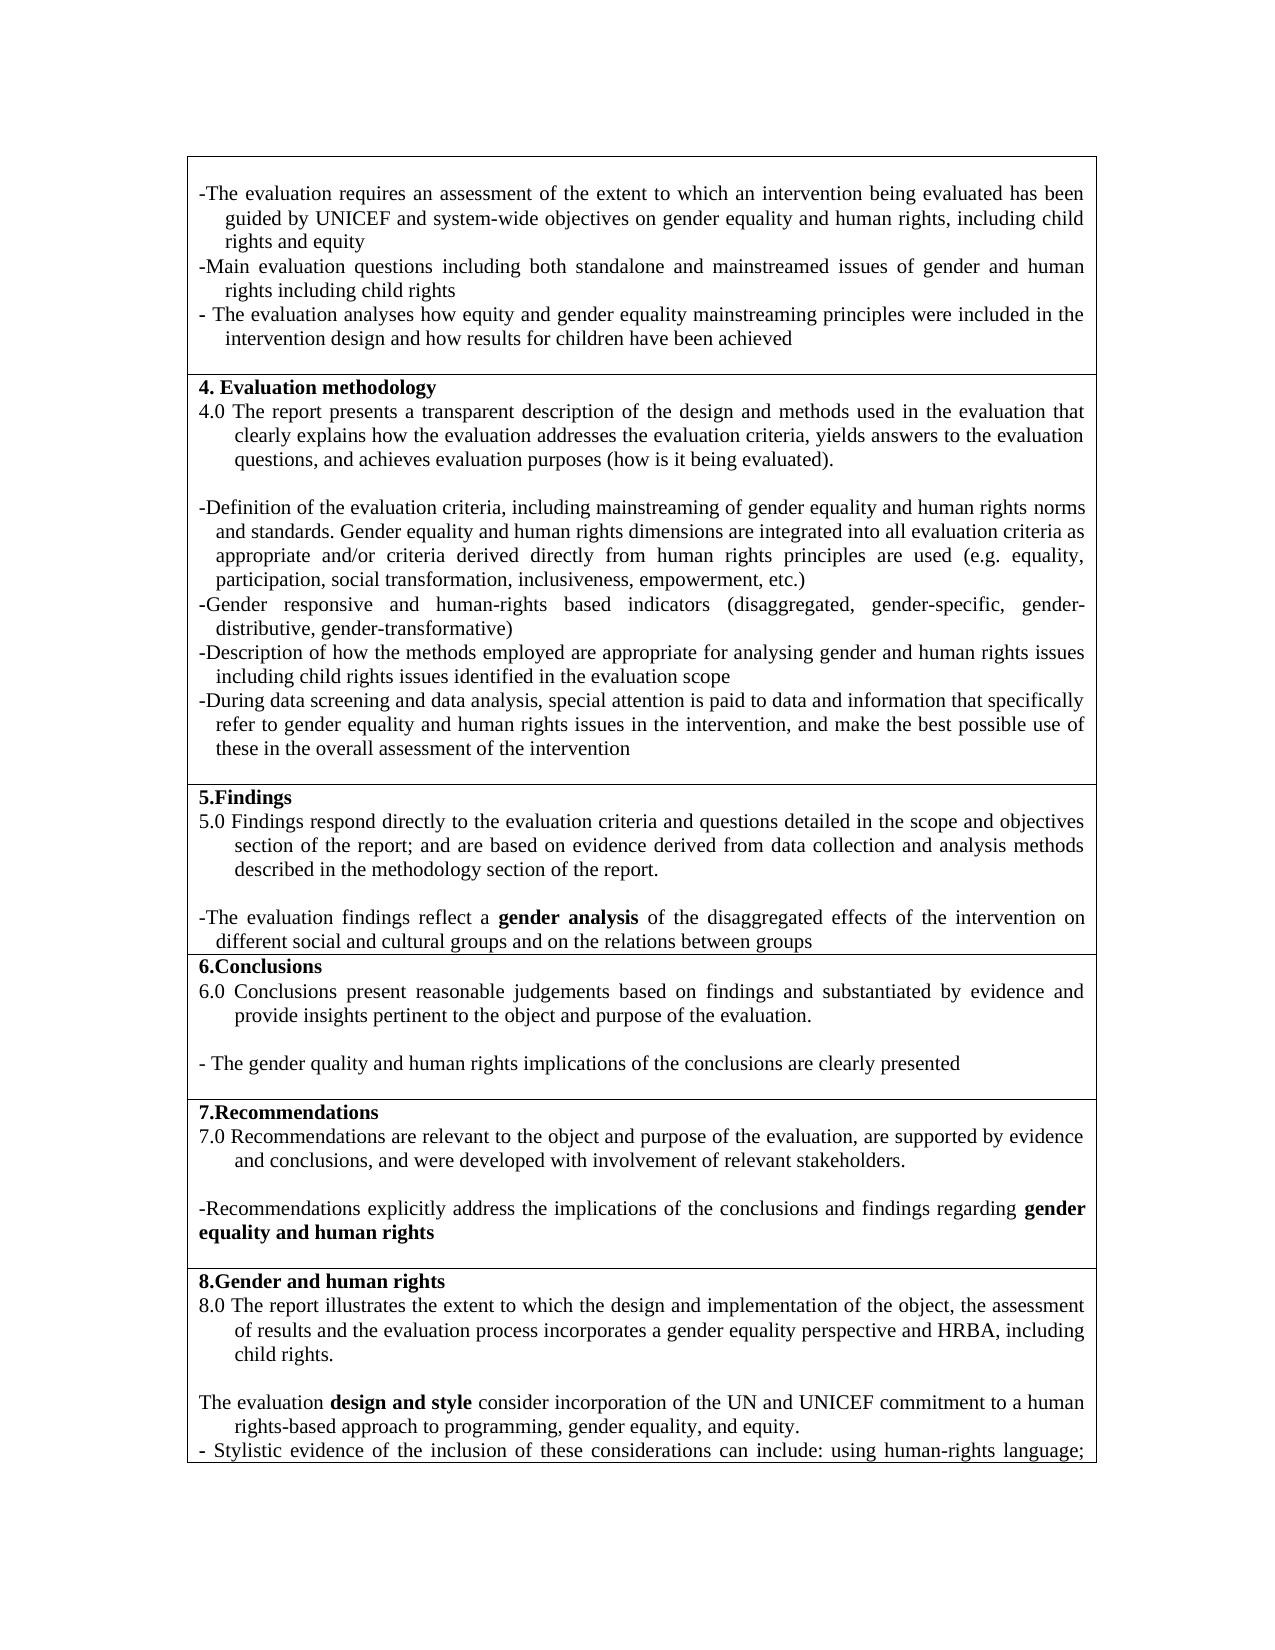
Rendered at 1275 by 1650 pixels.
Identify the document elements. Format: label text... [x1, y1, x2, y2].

table_cell 6.Conclusions 6.0 Conclusions present reasonable judgements based on findings and substantiated by evidence and provide insights pertinent to the object and purpose of the evaluation. - The gender quality and human rights implications of the conclusions are clearly presented [188, 955, 1096, 1099]
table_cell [188, 1269, 1096, 1462]
table_cell 4. Evaluation methodology 4.0 The report presents a transparent description of the design and methods used in the evaluation that clearly explains how the evaluation addresses the evaluation criteria, yields answers to the evaluation questions, and achieves evaluation purposes (how is it being evaluated). -Definition of the evaluation criteria, including mainstreaming of gender equality and human rights norms and standards. Gender equality and human rights dimensions are integrated into all evaluation criteria as appropriate and/or criteria derived directly from human rights principles are used (e.g. equality, participation, social transformation, inclusiveness, empowerment, etc.) -Gender responsive and human-rights based indicators (disaggregated, gender-specific, gender-distributive, gender-transformative) -Description of how the methods employed are appropriate for analysing gender and human rights issues including child rights issues identified in the evaluation scope -During data screening and data analysis, special attention is paid to data and information that specifically refer to gender equality and human rights issues in the intervention, and make the best possible use of these in the overall assessment of the intervention [188, 375, 1096, 784]
table_cell 7.Recommendations 7.0 Recommendations are relevant to the object and purpose of the evaluation, are supported by evidence and conclusions, and were developed with involvement of relevant stakeholders. -Recommendations explicitly address the implications of the conclusions and findings regarding gender equality and human rights [188, 1100, 1096, 1268]
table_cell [188, 157, 1096, 374]
table_cell 5.Findings 5.0 Findings respond directly to the evaluation criteria and questions detailed in the scope and objectives section of the report; and are based on evidence derived from data collection and analysis methods described in the methodology section of the report. -The evaluation findings reflect a gender analysis of the disaggregated effects of the intervention on different social and cultural groups and on the relations between groups [188, 785, 1096, 953]
